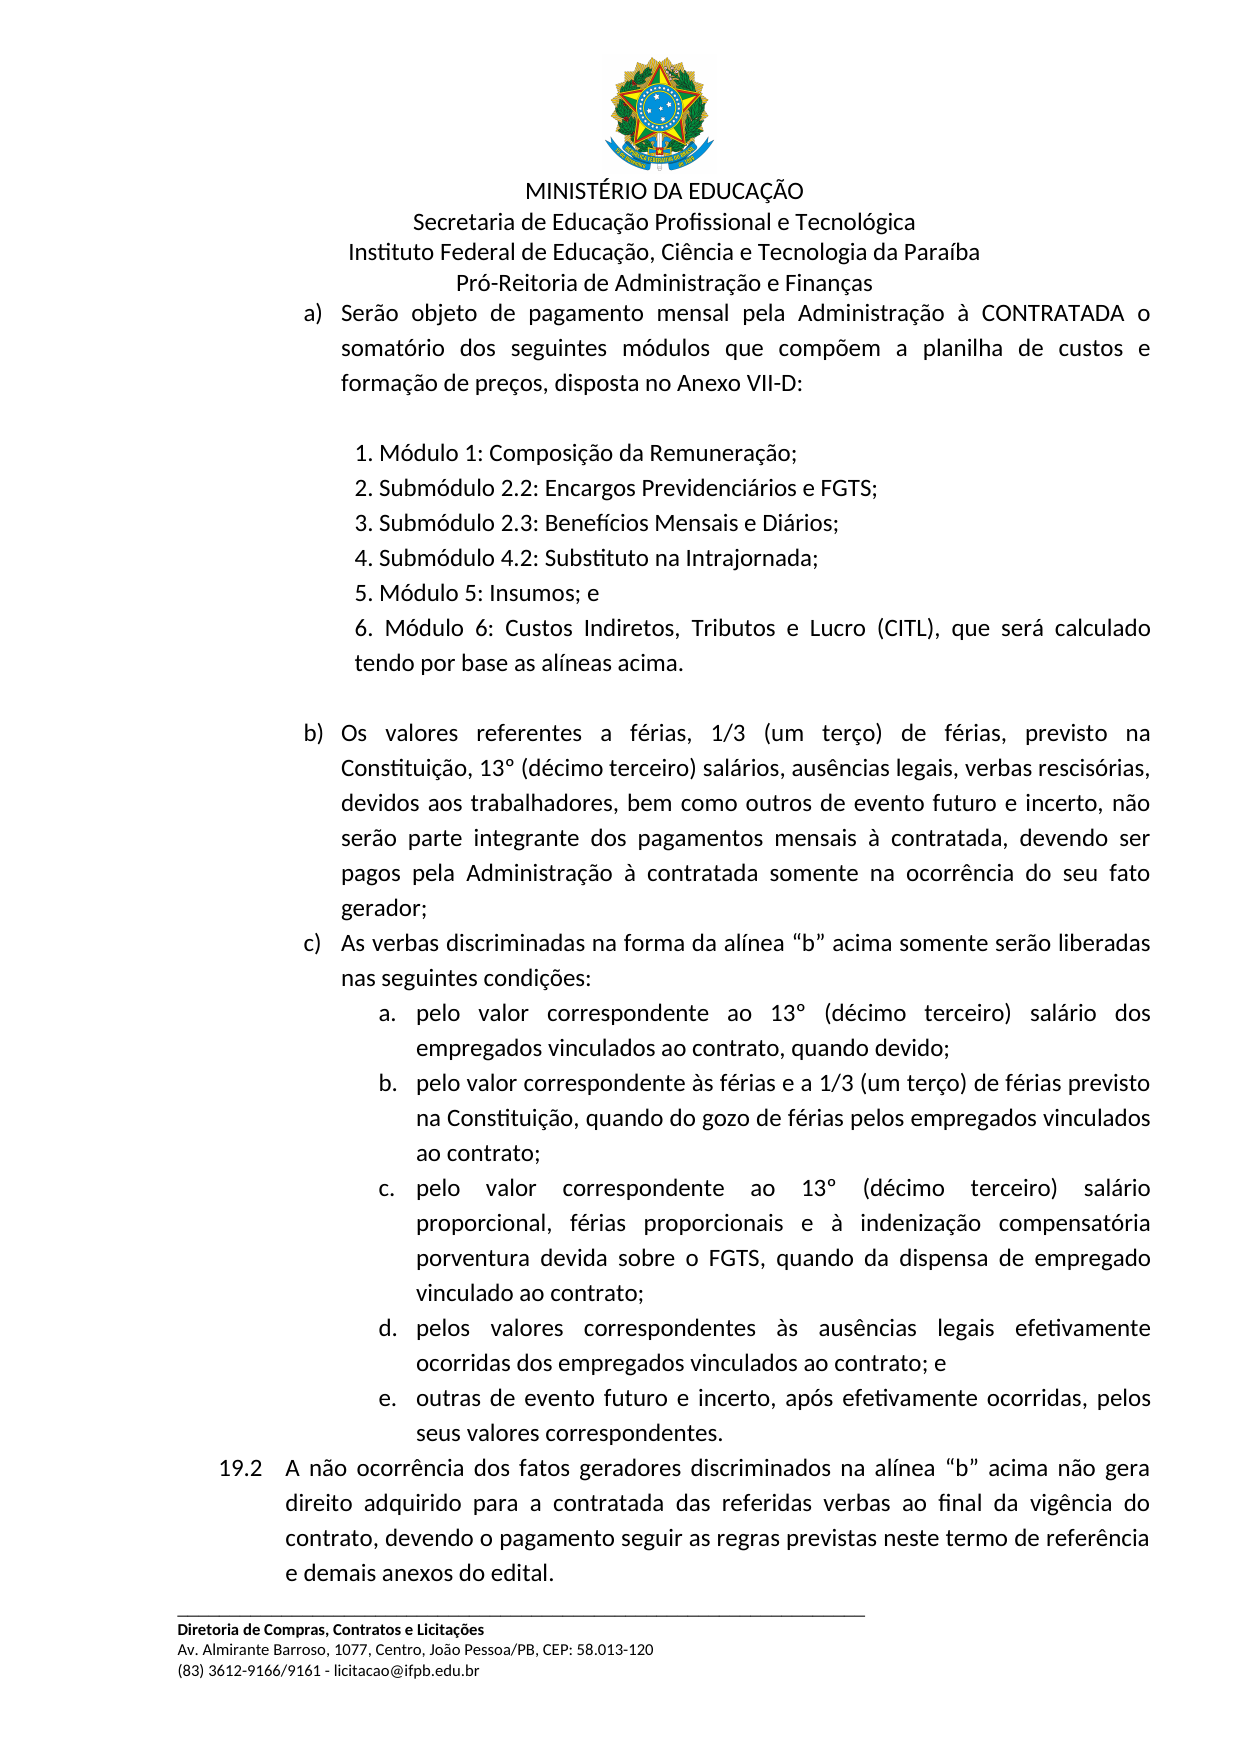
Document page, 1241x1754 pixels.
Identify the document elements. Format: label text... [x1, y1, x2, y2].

list pelos valores correspondentes às ausências legais efetivamente ocorridas dos empregados vinculados ao contrato; e [378, 1313, 1152, 1378]
list 1. Módulo 1: Composição da Remuneração; [354, 438, 1152, 468]
list Serão objeto de pagamento mensal pela Administração à CONTRATADA o somatório dos seguintes módulos que compõem a planilha de custos e formação de preços, disposta no Anexo VII-D: [303, 298, 1152, 398]
list 5. Módulo 5: Insumos; e [354, 578, 1152, 608]
picture [601, 54, 718, 174]
list pelo valor correspondente ao 13º (décimo terceiro) salário proporcional, férias proporcionais e à indenização compensatória porventura devida sobre o FGTS, quando da dispensa de empregado vinculado ao contrato; [378, 1173, 1152, 1308]
list 6. Módulo 6: Custos Indiretos, Tributos e Lucro (CITL), que será calculado tendo por base as alíneas acima. [354, 613, 1152, 678]
list 4. Submódulo 4.2: Substituto na Intrajornada; [354, 543, 1152, 573]
list A não ocorrência dos fatos geradores discriminados na alínea “b” acima não gera direito adquirido para a contratada das referidas verbas ao final da vigência do contrato, devendo o pagamento seguir as regras previstas neste termo de referência e demais anexos do edital. [218, 1453, 1152, 1588]
list pelo valor correspondente às férias e a 1/3 (um terço) de férias previsto na Constituição, quando do gozo de férias pelos empregados vinculados ao contrato; [378, 1068, 1152, 1168]
list outras de evento futuro e incerto, após efetivamente ocorridas, pelos seus valores correspondentes. [378, 1383, 1152, 1448]
list Os valores referentes a férias, 1/3 (um terço) de férias, previsto na Constituição, 13º (décimo terceiro) salários, ausências legais, verbas rescisórias, devidos aos trabalhadores, bem como outros de evento futuro e incerto, não serão parte integrante dos pagamentos mensais à contratada, devendo ser pagos pela Administração à contratada somente na ocorrência do seu fato gerador; [303, 718, 1152, 923]
list 2. Submódulo 2.2: Encargos Previdenciários e FGTS; [354, 473, 1152, 503]
list As verbas discriminadas na forma da alínea “b” acima somente serão liberadas nas seguintes condições: [303, 928, 1152, 993]
list 3. Submódulo 2.3: Benefícios Mensais e Diários; [354, 508, 1152, 538]
list pelo valor correspondente ao 13º (décimo terceiro) salário dos empregados vinculados ao contrato, quando devido; [378, 998, 1152, 1063]
